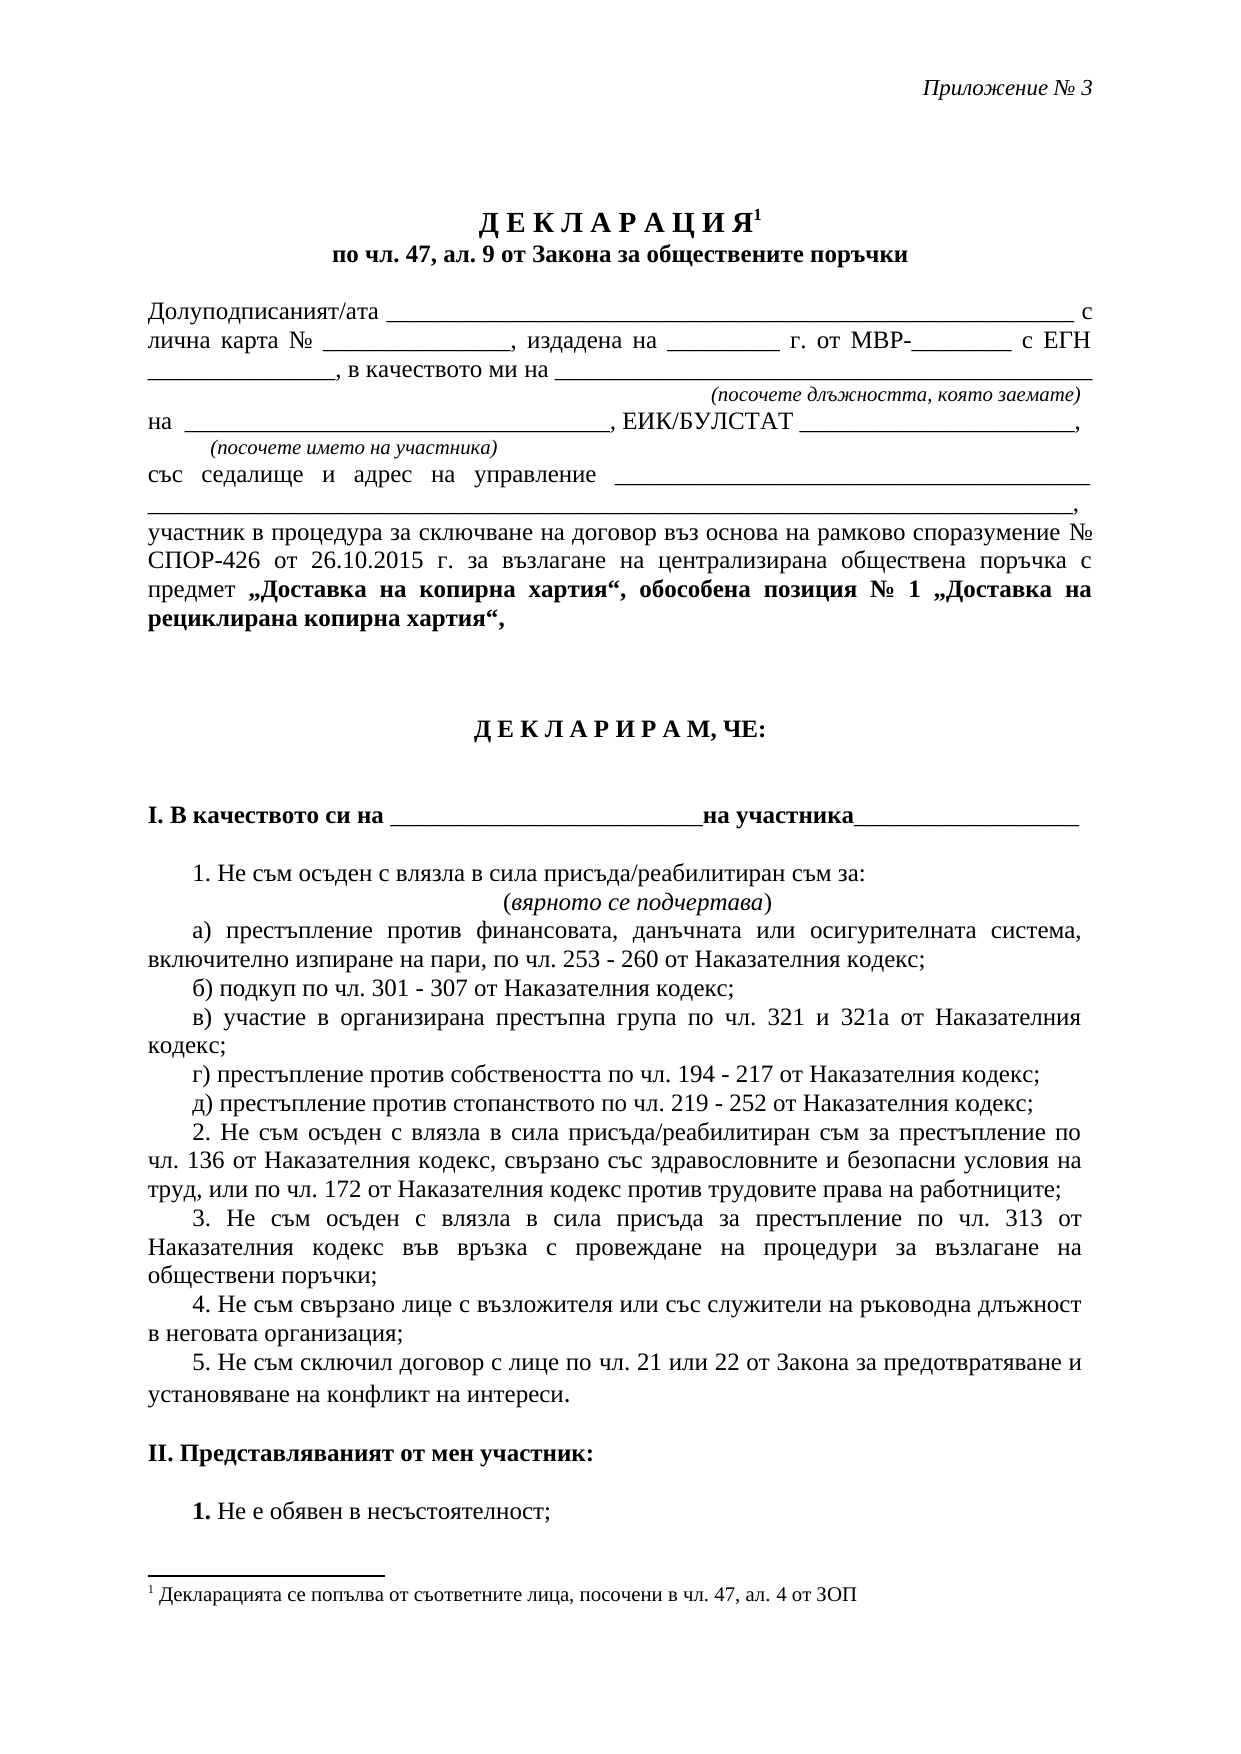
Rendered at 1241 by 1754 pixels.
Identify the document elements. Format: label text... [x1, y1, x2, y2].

text в) участие в организирана престъпна група по чл. 321 и 321а от Наказателния кодекс; [148, 1002, 1083, 1059]
text 1. Не е обявен в несъстоятелност; [148, 1496, 1083, 1525]
text на __________________________________, ЕИК/БУЛСТАТ ______________________, [148, 406, 1093, 435]
text (посочете длъжността, която заемате) [590, 382, 1093, 406]
text участник в процедура за сключване на договор въз основа на рамково споразумение № CПОР-426 от 26.10.2015 г. за възлагане на централизирана обществена поръчка с предмет „Доставка на копирна хартия“, обособена позиция № 1 „Доставка на рециклирана копирна хартия“, [148, 517, 1093, 632]
text Д Е К Л А Р А Ц И Я [148, 205, 1093, 239]
text (вярното се подчертава) [148, 887, 1083, 916]
text I. В качеството си на _________________________на участника__________________ [148, 801, 1093, 829]
text б) подкуп по чл. 301 - 307 от Наказателния кодекс; [148, 973, 1083, 1002]
text Д Е К Л А Р И Р А М, ЧЕ: [148, 714, 1093, 743]
text по чл. 47, ал. 9 от Закона за обществените поръчки [148, 239, 1093, 267]
text II. Представляваният от мен участник: [148, 1438, 1093, 1467]
text (посочете името на участника) [148, 435, 1093, 459]
text Долуподписаният/ата _______________________________________________________ с лична карта № _______________, издадена на _________ г. от МВР-________ с ЕГН _______________, в качеството ми на ___________________________________________ [148, 296, 1093, 382]
text 2. Не съм осъден с влязла в сила присъда/реабилитиран съм за престъпление по чл. 136 от Наказателния кодекс, свързано със здравословните и безопасни условия на труд, или по чл. 172 от Наказателния кодекс против трудовите права на работниците; [148, 1117, 1083, 1203]
text със седалище и адрес на управление ______________________________________ __________________________________________________________________________, [148, 459, 1090, 517]
text а) престъпление против финансовата, данъчната или осигурителната система, включително изпиране на пари, по чл. 253 - 260 от Наказателния кодекс; [148, 916, 1083, 973]
text 1. Не съм осъден с влязла в сила присъда/реабилитиран съм за: [148, 858, 1083, 887]
text д) престъпление против стопанството по чл. 219 - 252 от Наказателния кодекс; [148, 1088, 1083, 1117]
text г) престъпление против собствеността по чл. 194 - 217 от Наказателния кодекс; [148, 1059, 1083, 1088]
text 5. Не съм сключил договор с лице по чл. 21 или 22 от Закона за предотвратяване и установяване на конфликт на интереси. [148, 1347, 1083, 1410]
text 4. Не съм свързано лице с възложителя или със служители на ръководна длъжност в неговата организация; [148, 1289, 1083, 1347]
text 3. Не съм осъден с влязла в сила присъда за престъпление по чл. 313 от Наказателния кодекс във връзка с провеждане на процедури за възлагане на обществени поръчки; [148, 1203, 1083, 1289]
